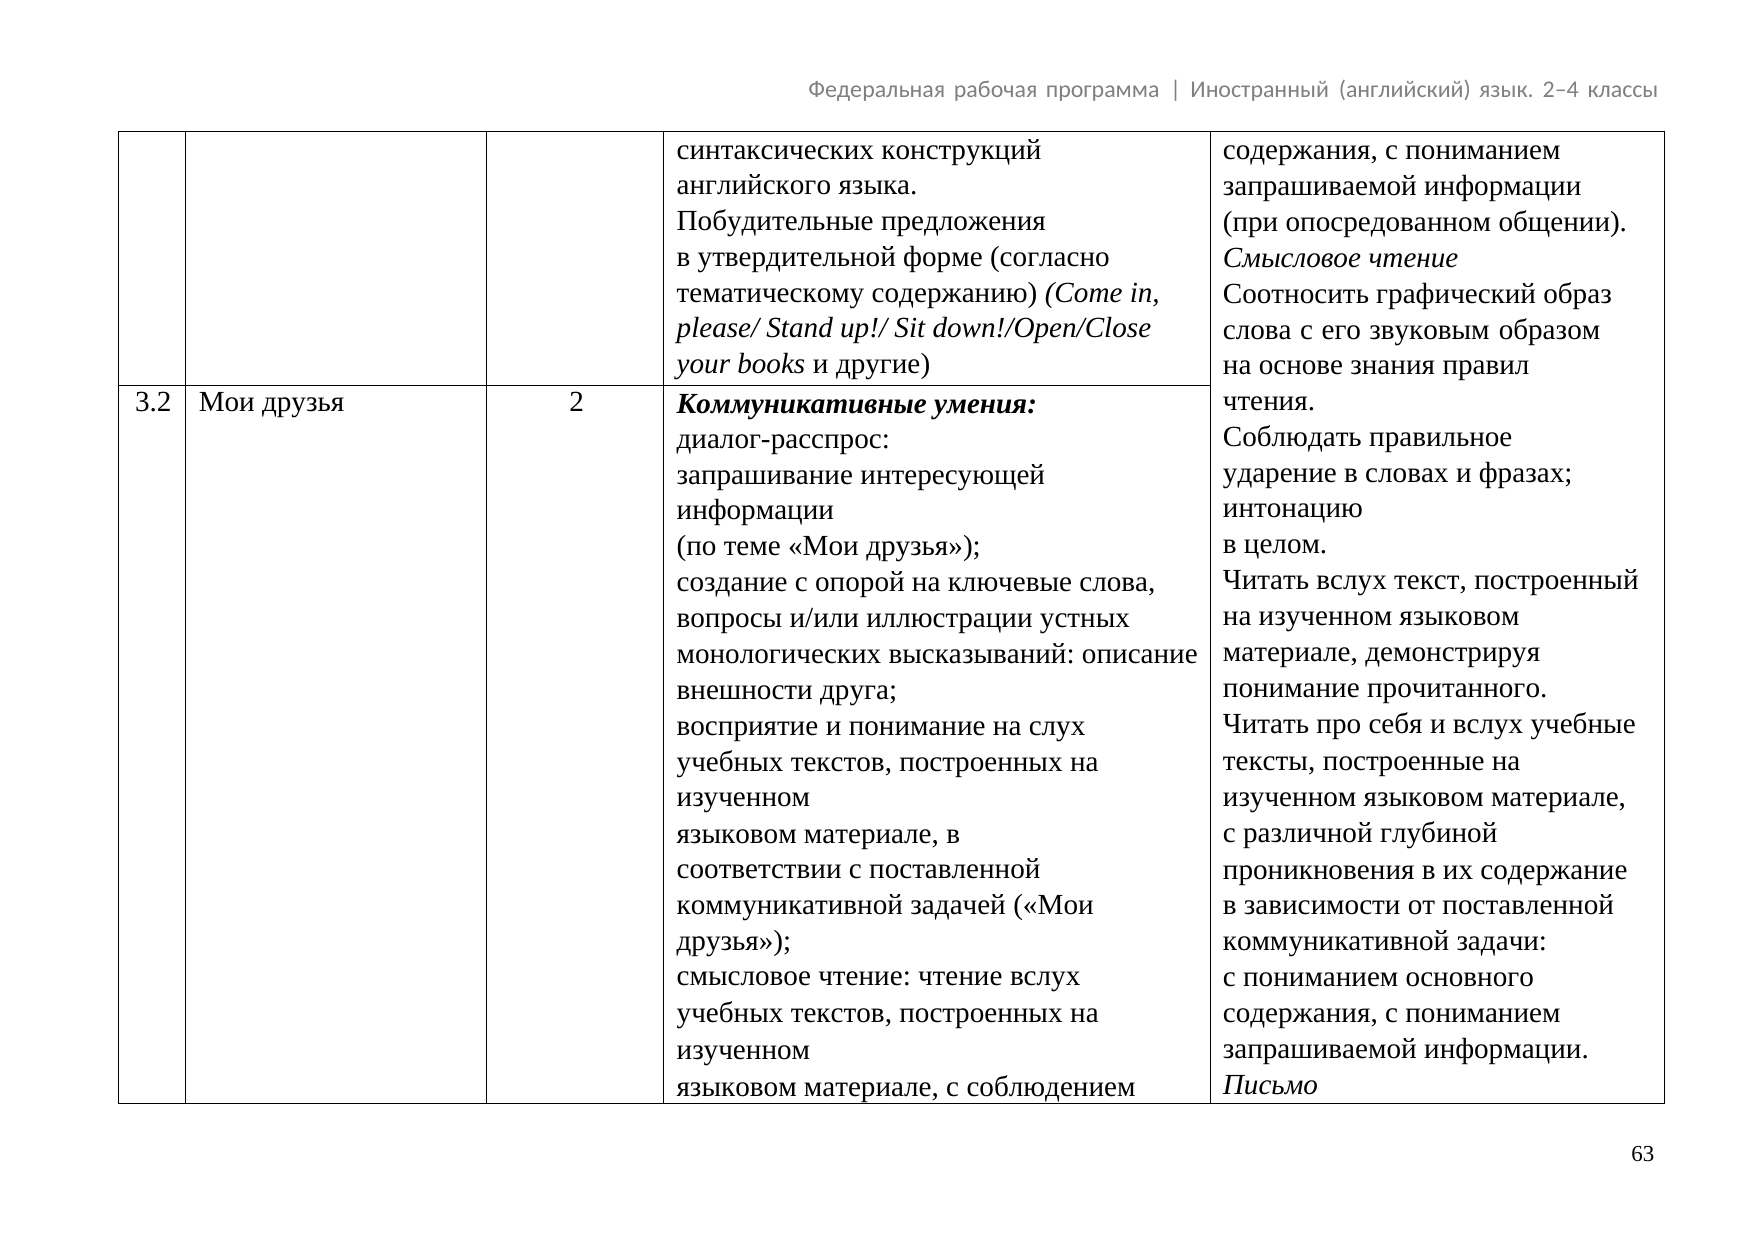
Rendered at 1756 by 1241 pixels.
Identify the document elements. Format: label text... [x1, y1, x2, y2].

table_header синтаксических конструкций английского языка. Побудительные предложения в утвердительной форме (согласно тематическому содержанию) (Come in, please/ Stand up!/ Sit down!/Open/Close your books и другие) [664, 132, 1210, 385]
table_header [119, 132, 185, 385]
table_header [487, 132, 663, 385]
table_cell Мои друзья [186, 386, 486, 1103]
table_cell 3.2 [119, 386, 185, 1103]
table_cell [664, 386, 1210, 1103]
table_header [186, 132, 486, 385]
table_header содержания, с пониманием запрашиваемой информации (при опосредованном общении). Смысловое чтение Соотносить графический образ слова с его звуковым образом на основе знания правил чтения. Соблюдать правильное ударение в словах и фразах; интонацию в целом. Читать вслух текст, построенный на изученном языковом материале, демонстрируя понимание прочитанного. Читать про себя и вслух учебные тексты, построенные на изученном языковом материале, с различной глубиной проникновения в их содержание в зависимости от поставленной коммуникативной задачи: с пониманием основного содержания, с пониманием запрашиваемой информации. Письмо Копировать речевые образцы; [1211, 132, 1664, 1103]
table_cell 2 [487, 386, 663, 1103]
